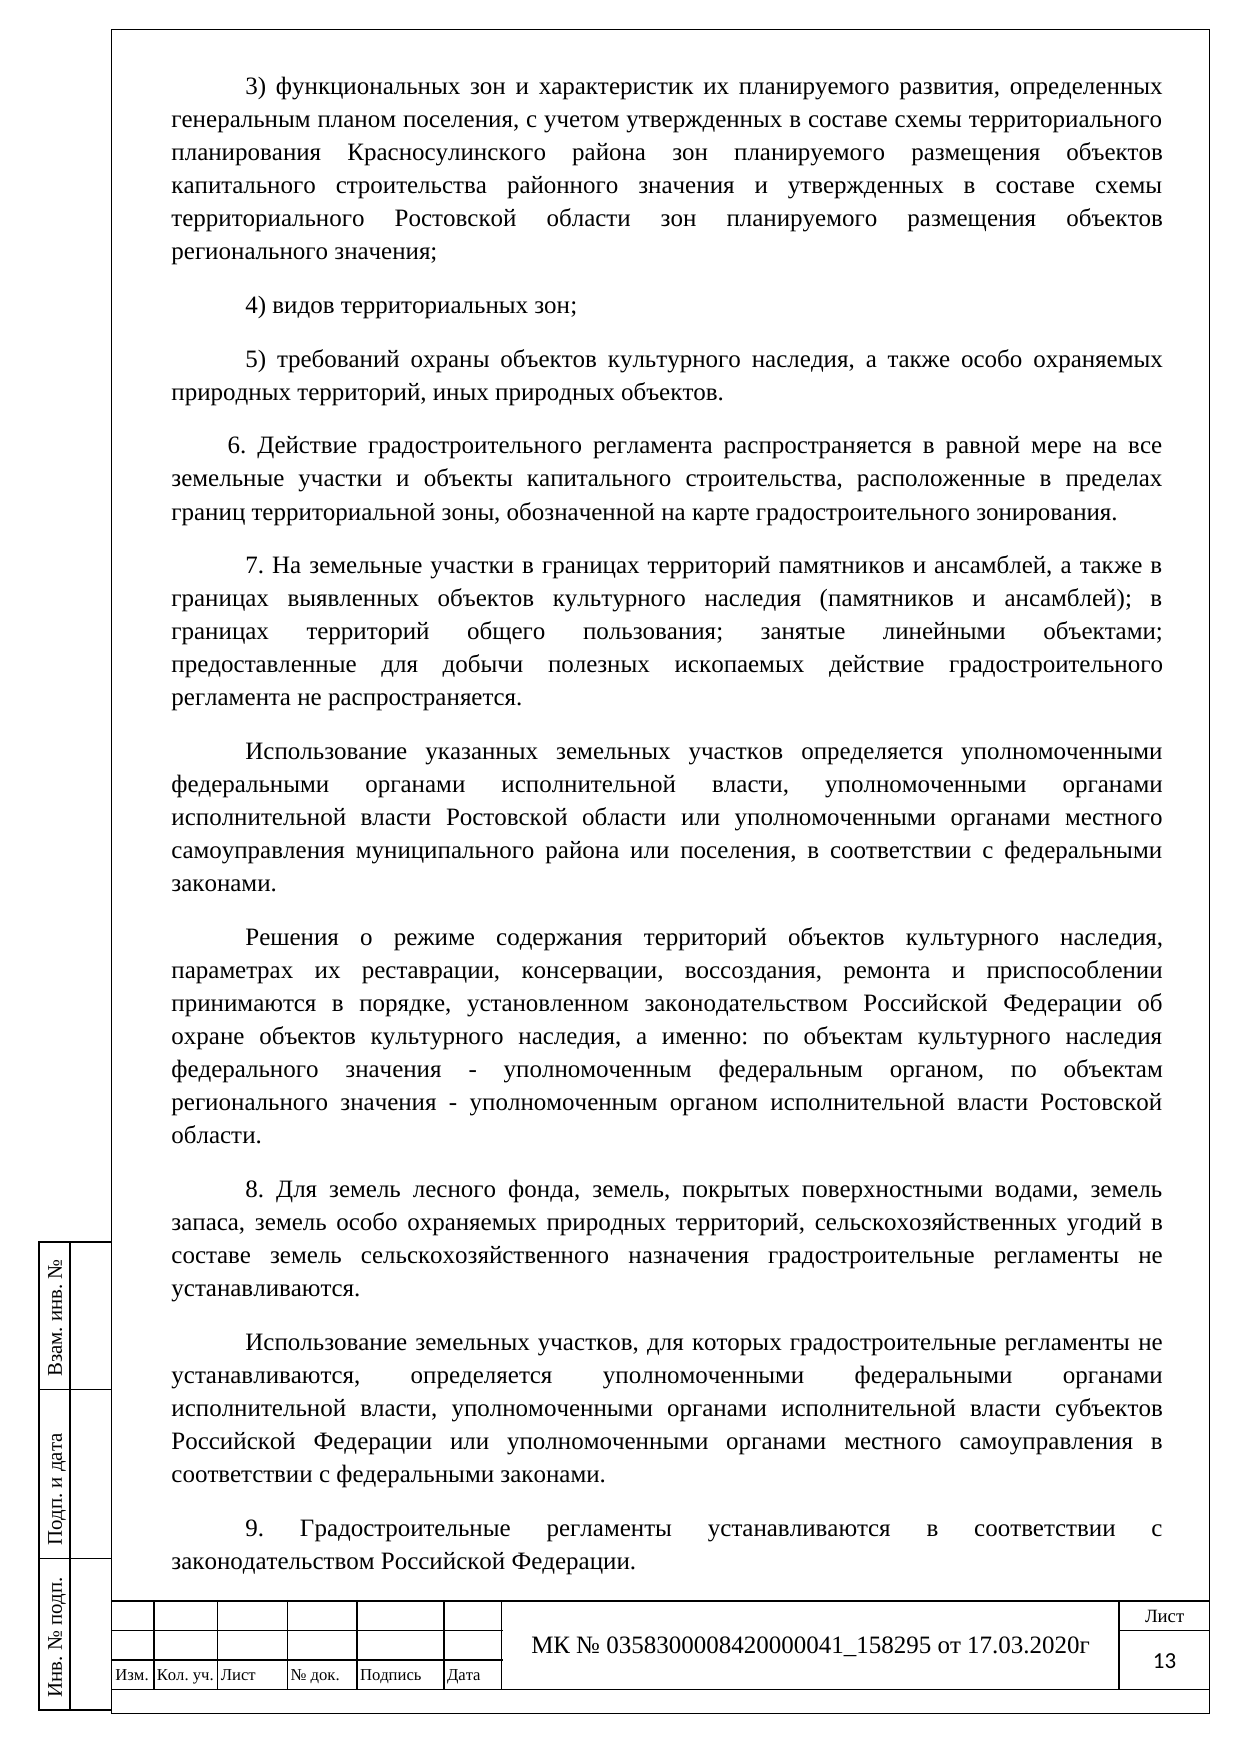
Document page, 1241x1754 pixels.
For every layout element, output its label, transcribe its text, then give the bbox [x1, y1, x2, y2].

text Решения о режиме содержания территорий объектов культурного наследия, параметрах их реставрации, консервации, воссоздания, ремонта и приспособлении принимаются в порядке, установленном законодательством Российской Федерации об охране объектов культурного наследия, а именно: по объектам культурного наследия федерального значения - уполномоченным федеральным органом, по объектам регионального значения - уполномоченным органом исполнительной власти Ростовской области. [171, 922, 1163, 1149]
text Использование земельных участков, для которых градостроительные регламенты не устанавливаются, определяется уполномоченными федеральными органами исполнительной власти, уполномоченными органами исполнительной власти субъектов Российской Федерации или уполномоченными органами местного самоуправления в соответствии с федеральными законами. [171, 1327, 1163, 1488]
text 7. На земельные участки в границах территорий памятников и ансамблей, а также в границах выявленных объектов культурного наследия (памятников и ансамблей); в границах территорий общего пользования; занятые линейными объектами; предоставленные для добычи полезных ископаемых действие градостроительного регламента не распространяется. [171, 550, 1163, 711]
text 4) видов территориальных зон; [171, 290, 1163, 318]
text Использование указанных земельных участков определяется уполномоченными федеральными органами исполнительной власти, уполномоченными органами исполнительной власти Ростовской области или уполномоченными органами местного самоуправления муниципального района или поселения, в соответствии с федеральными законами. [171, 736, 1163, 897]
text 9. Градостроительные регламенты устанавливаются в соответствии с законодательством Российской Федерации. [171, 1513, 1163, 1575]
text 5) требований охраны объектов культурного наследия, а также особо охраняемых природных территорий, иных природных объектов. [171, 344, 1163, 405]
text 6. Действие градостроительного регламента распространяется в равной мере на все земельные участки и объекты капитального строительства, расположенные в пределах границ территориальной зоны, обозначенной на карте градостроительного зонирования. [171, 431, 1163, 525]
text 3) функциональных зон и характеристик их планируемого развития, определенных генеральным планом поселения, с учетом утвержденных в составе схемы территориального планирования Красносулинского района зон планируемого размещения объектов капитального строительства районного значения и утвержденных в составе схемы территориального Ростовской области зон планируемого размещения объектов регионального значения; [171, 71, 1163, 265]
text 8. Для земель лесного фонда, земель, покрытых поверхностными водами, земель запаса, земель особо охраняемых природных территорий, сельскохозяйственных угодий в составе земель сельскохозяйственного назначения градостроительные регламенты не устанавливаются. [171, 1174, 1163, 1302]
